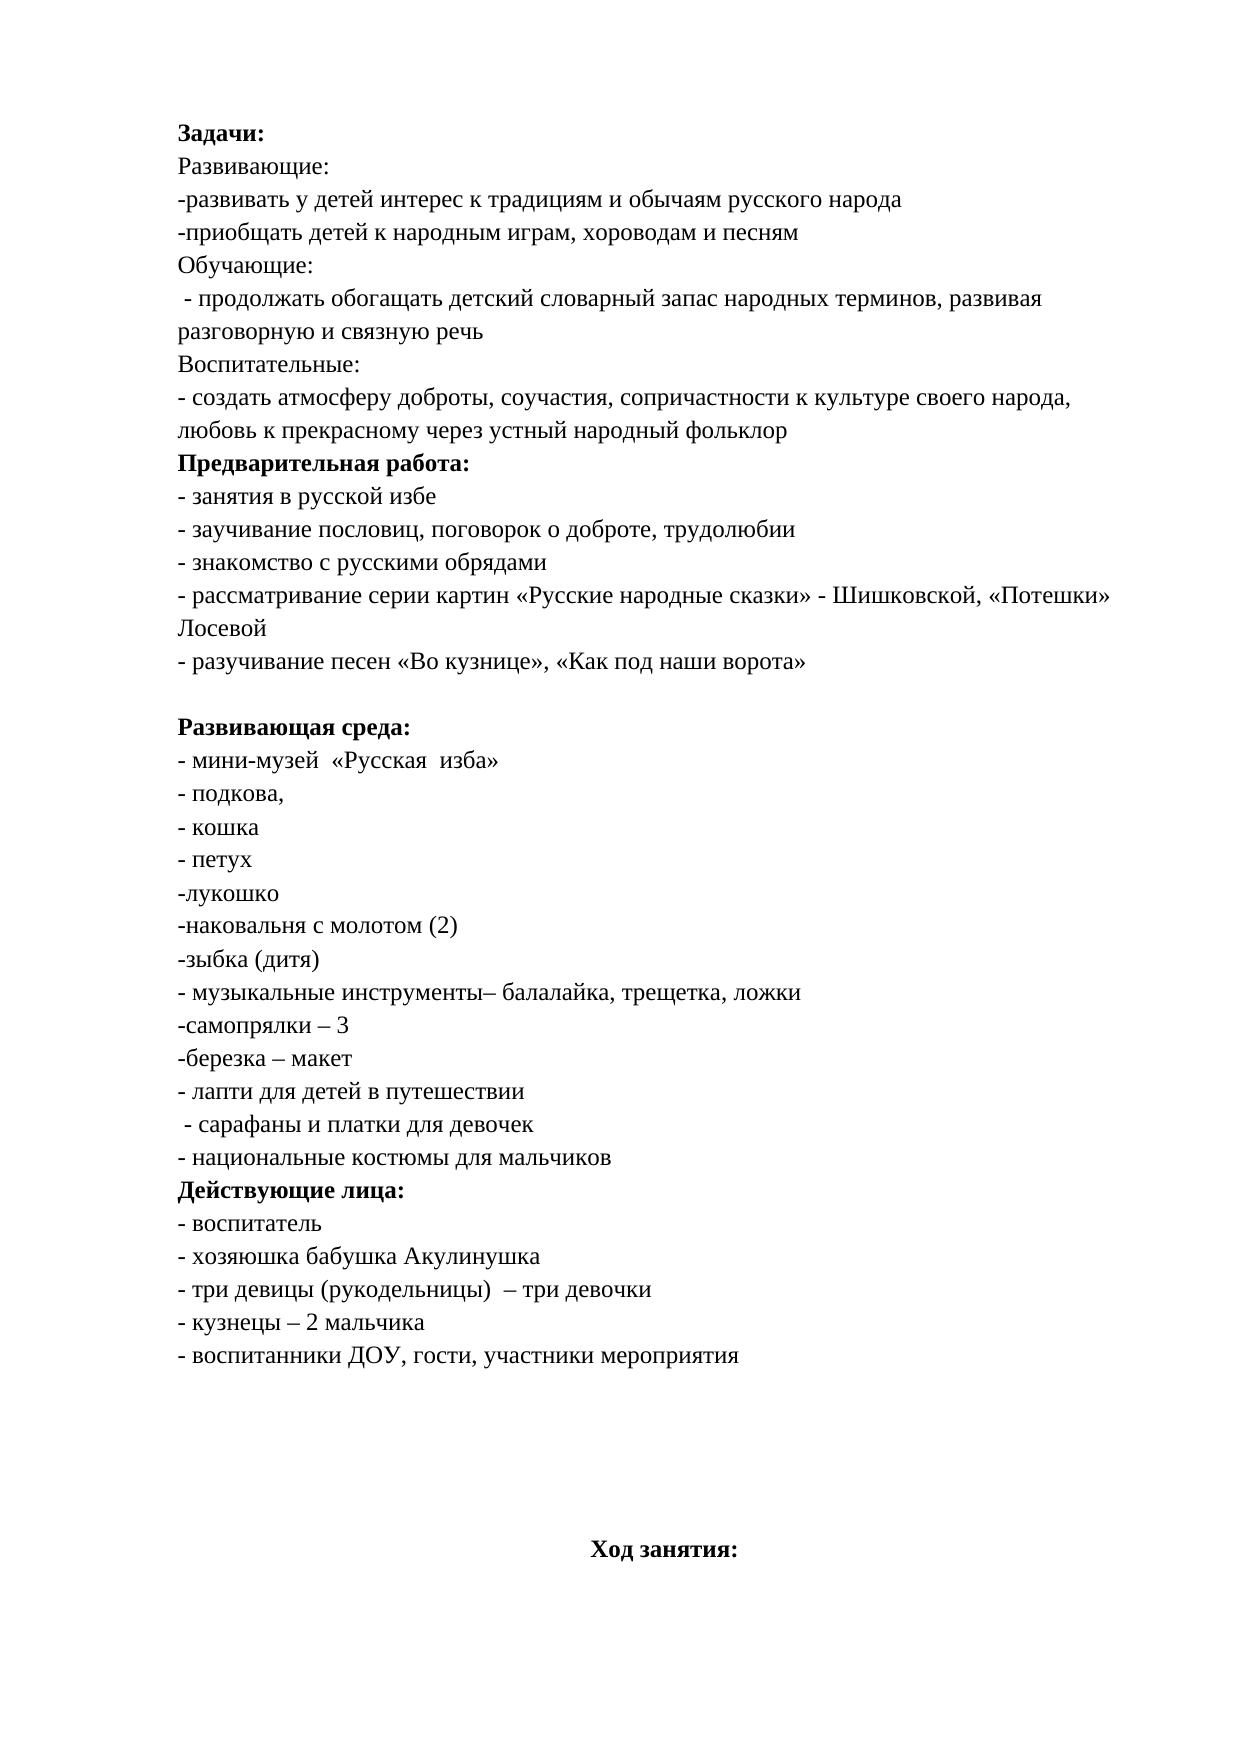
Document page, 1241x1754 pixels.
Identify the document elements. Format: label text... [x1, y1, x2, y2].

text - воспитатель [177, 1208, 1152, 1237]
text - кошка [177, 812, 1152, 840]
text Действующие лица: [177, 1175, 1152, 1203]
text Ход занятия: [177, 1534, 1152, 1563]
text - заучивание пословиц, поговорок о доброте, трудолюбии [177, 514, 1152, 543]
text - подкова, [177, 778, 1152, 807]
text Предварительная работа: [177, 448, 1152, 477]
text -самопрялки – 3 [177, 1010, 1152, 1038]
text - национальные костюмы для мальчиков [177, 1142, 1152, 1171]
text -приобщать детей к народным играм, хороводам и песням [177, 217, 1152, 246]
text Обучающие: [177, 250, 1152, 279]
text -зыбка (дитя) [177, 944, 1152, 972]
text - продолжать обогащать детский словарный запас народных терминов, развивая разговорную и связную речь [177, 283, 1152, 345]
text - занятия в русской избе [177, 481, 1152, 510]
text -березка – макет [177, 1043, 1152, 1071]
text - лапти для детей в путешествии [177, 1076, 1152, 1104]
text Развивающие: [177, 151, 1152, 180]
text - сарафаны и платки для девочек [177, 1109, 1152, 1137]
text Развивающая среда: [177, 712, 1152, 741]
text - рассматривание серии картин «Русские народные сказки» - Шишковской, «Потешки» Лосевой [177, 580, 1152, 642]
text Задачи: [177, 118, 1152, 147]
text - создать атмосферу доброты, соучастия, сопричастности к культуре своего народа, любовь к прекрасному через устный народный фольклор [177, 382, 1152, 444]
text - разучивание песен «Во кузнице», «Как под наши ворота» [177, 646, 1152, 675]
text - петух [177, 844, 1152, 873]
text - кузнецы – 2 мальчика [177, 1307, 1152, 1336]
text -наковальня с молотом (2) [177, 911, 1152, 939]
text - хозяюшка бабушка Акулинушка [177, 1241, 1152, 1269]
text -развивать у детей интерес к традициям и обычаям русского народа [177, 184, 1152, 213]
text Воспитательные: [177, 349, 1152, 378]
text - мини-музей «Русская изба» [177, 746, 1152, 774]
text -лукошко [177, 878, 1152, 906]
text - воспитанники ДОУ, гости, участники мероприятия [177, 1340, 1152, 1369]
text - знакомство с русскими обрядами [177, 547, 1152, 576]
text - музыкальные инструменты– балалайка, трещетка, ложки [177, 977, 1152, 1005]
text - три девицы (рукодельницы) – три девочки [177, 1274, 1152, 1303]
